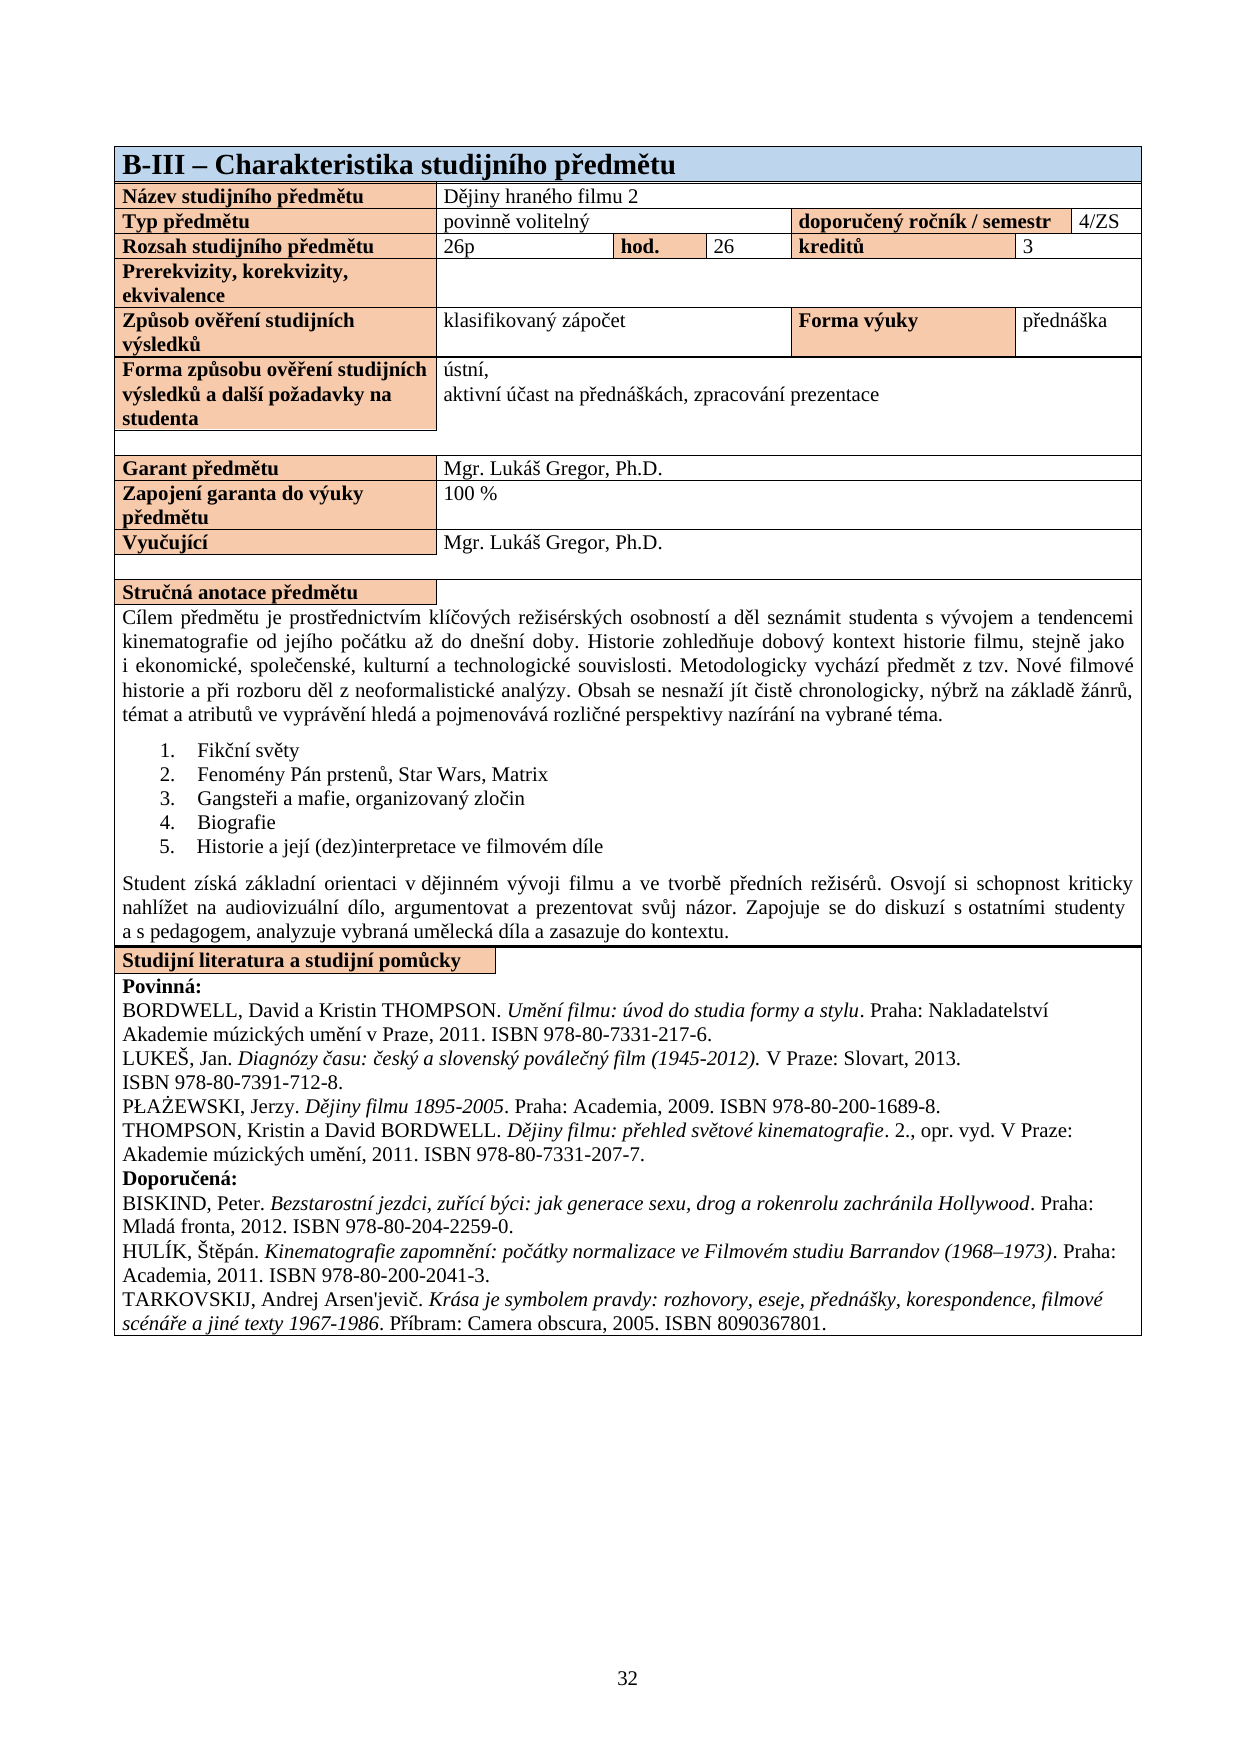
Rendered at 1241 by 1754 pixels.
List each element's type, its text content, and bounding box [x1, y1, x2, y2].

table_cell ústní, aktivní účast na přednáškách, zpracování prezentace [437, 358, 1141, 429]
table_cell [496, 948, 1141, 973]
table_cell Forma výuky [792, 308, 1015, 356]
table_cell Prerekvizity, korekvizity, ekvivalence [115, 259, 436, 307]
table_cell kreditů [792, 234, 1015, 258]
table_header B-III – Charakteristika studijního předmětu [115, 147, 1141, 181]
table_cell 26 [707, 234, 791, 258]
table_cell [437, 259, 1141, 307]
table_cell Dějiny hraného filmu 2 [437, 184, 1141, 208]
table_cell Forma způsobu ověření studijních výsledků a další požadavky na studenta [115, 358, 436, 429]
table_cell Povinná: BORDWELL, David a Kristin THOMPSON. Umění filmu: úvod do studia formy a stylu. Praha: Nakladatelství Akademie múzických umění v Praze, 2011. ISBN 978-80-7331-217-6. LUKEŠ, Jan. Diagnózy času: český a slovenský poválečný film (1945-2012). V Praze: Slovart, 2013. ISBN 978-80-7391-712-8. PŁAŻEWSKI, Jerzy. Dějiny filmu 1895-2005. Praha: Academia, 2009. ISBN 978-80-200-1689-8. THOMPSON, Kristin a David BORDWELL. Dějiny filmu: přehled světové kinematografie. 2., opr. vyd. V Praze: Akademie múzických umění, 2011. ISBN 978-80-7331-207-7. Doporučená: BISKIND, Peter. Bezstarostní jezdci, zuřící býci: jak generace sexu, drog a rokenrolu zachránila Hollywood. Praha: Mladá fronta, 2012. ISBN 978-80-204-2259-0. HULÍK, Štěpán. Kinematografie zapomnění: počátky normalizace ve Filmovém studiu Barrandov (1968–1973). Praha: Academia, 2011. ISBN 978-80-200-2041-3. TARKOVSKIJ, Andrej Arsen'jevič. Krása je symbolem pravdy: rozhovory, eseje, přednášky, korespondence, filmové scénáře a jiné texty 1967-1986. Příbram: Camera obscura, 2005. ISBN 8090367801. [115, 973, 1141, 1335]
table_cell 3 [1016, 234, 1141, 258]
table_cell [437, 580, 1141, 604]
table_cell klasifikovaný zápočet [437, 308, 791, 356]
table_cell Stručná anotace předmětu [115, 580, 436, 604]
table_cell Garant předmětu [115, 456, 436, 480]
table_cell Mgr. Lukáš Gregor, Ph.D. [437, 456, 1141, 480]
table_cell hod. [614, 234, 706, 258]
table_cell Vyučující [115, 530, 436, 554]
table_cell povinně volitelný [437, 209, 791, 233]
table_cell Rozsah studijního předmětu [115, 234, 436, 258]
table_cell 100 % [437, 481, 1141, 529]
table_cell 4/ZS [1072, 209, 1141, 233]
table_cell Název studijního předmětu [115, 184, 436, 208]
table_cell doporučený ročník / semestr [792, 209, 1071, 233]
table_cell Studijní literatura a studijní pomůcky [115, 948, 495, 973]
table_cell Cílem předmětu je prostřednictvím klíčových režisérských osobností a děl seznámit studenta s vývojem a tendencemi kinematografie od jejího počátku až do dnešní doby. Historie zohledňuje dobový kontext historie filmu, stejně jako i ekonomické, společenské, kulturní a technologické souvislosti. Metodologicky vychází předmět z tzv. Nové filmové historie a při rozboru děl z neoformalistické analýzy. Obsah se nesnaží jít čistě chronologicky, nýbrž na základě žánrů, témat a atributů ve vyprávění hledá a pojmenovává rozličné perspektivy nazírání na vybrané téma. Fikční světy Fenomény Pán prstenů, Star Wars, Matrix Gangsteři a mafie, organizovaný zločin Biografie Historie a její (dez)interpretace ve filmovém díle Student získá základní orientaci v dějinném vývoji filmu a ve tvorbě předních režisérů. Osvojí si schopnost kriticky nahlížet na audiovizuální dílo, argumentovat a prezentovat svůj názor. Zapojuje se do diskuzí s ostatními studenty a s pedagogem, analyzuje vybraná umělecká díla a zasazuje do kontextu. [115, 604, 1141, 945]
table_cell Zapojení garanta do výuky předmětu [115, 481, 436, 529]
table_cell [115, 430, 1141, 455]
table_cell Způsob ověření studijních výsledků [115, 308, 436, 356]
table_cell přednáška [1016, 308, 1141, 356]
table_cell [115, 554, 1141, 579]
table_cell Mgr. Lukáš Gregor, Ph.D. [437, 530, 1141, 554]
table_cell Typ předmětu [115, 209, 436, 233]
table_cell 26p [437, 234, 613, 258]
